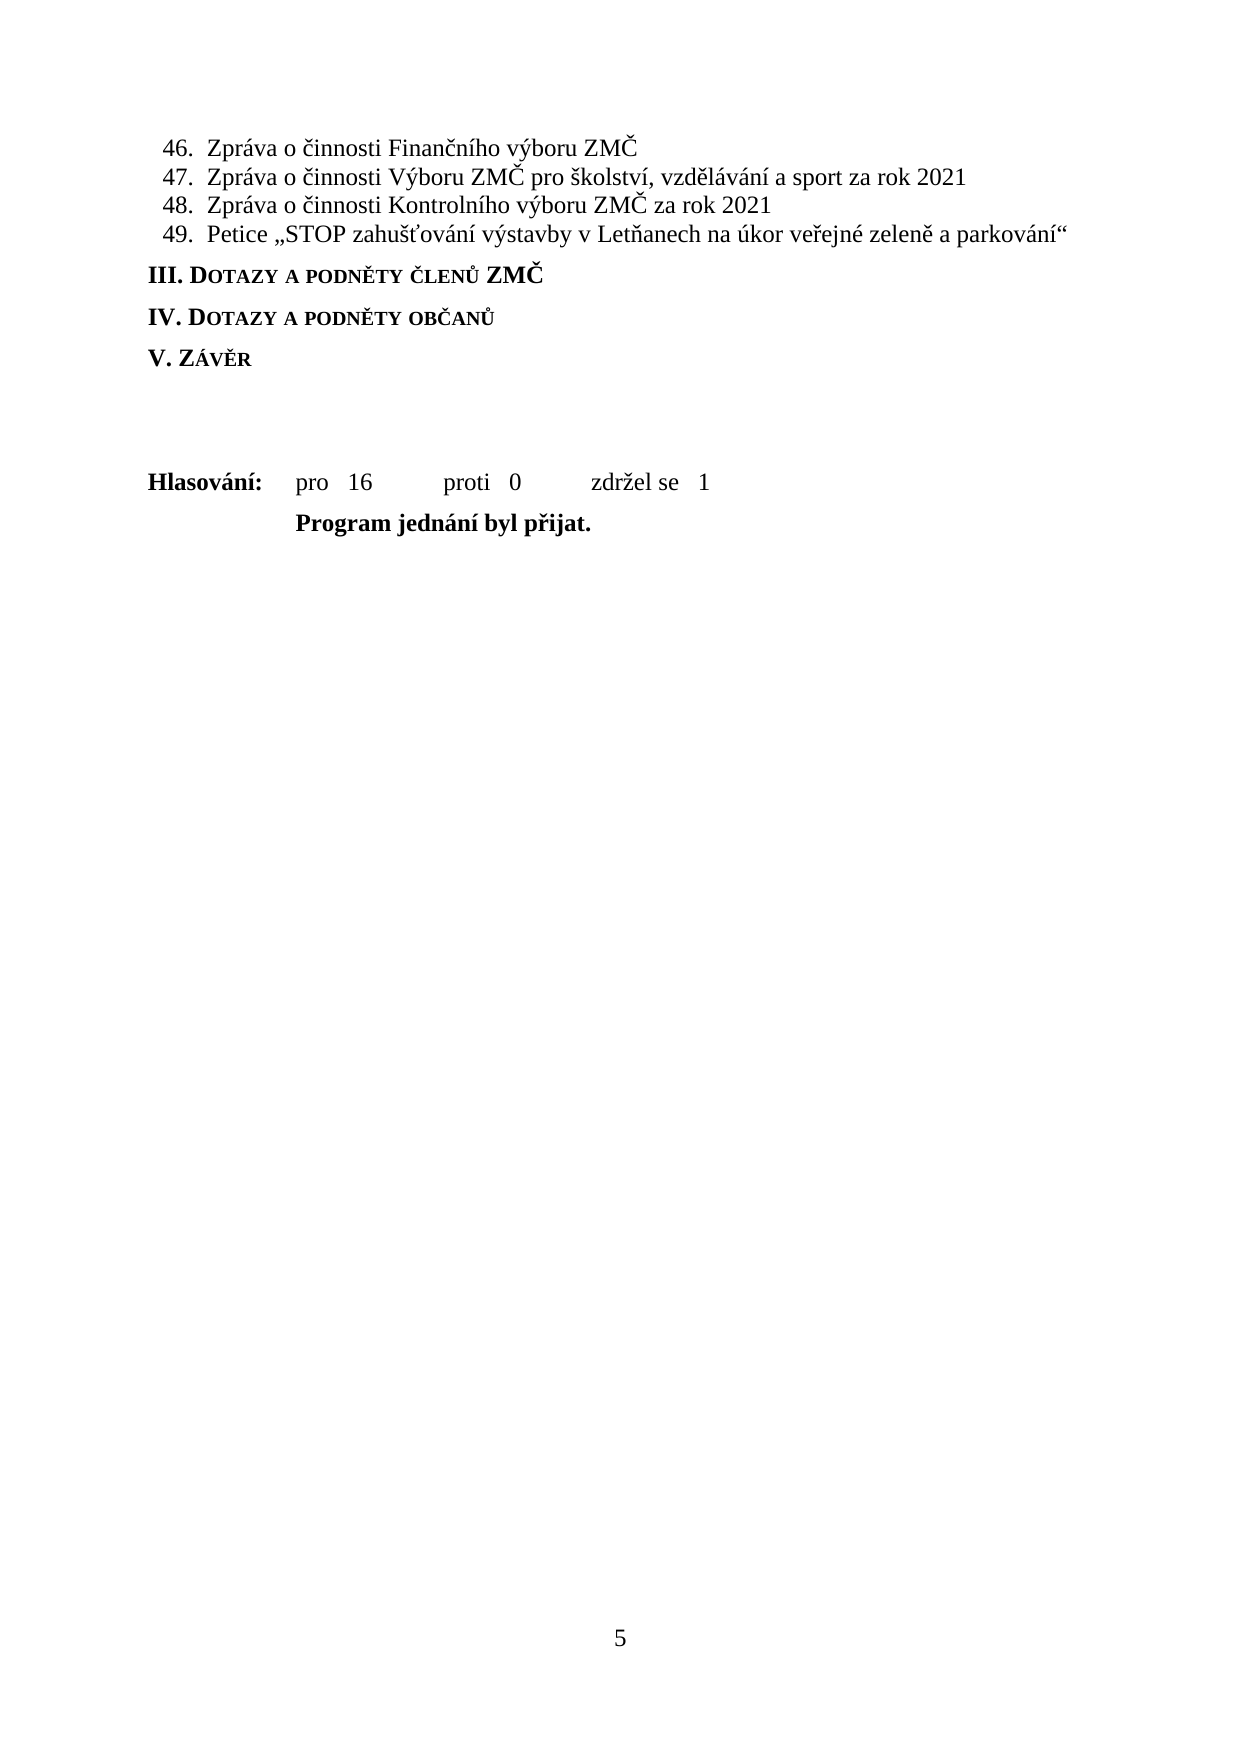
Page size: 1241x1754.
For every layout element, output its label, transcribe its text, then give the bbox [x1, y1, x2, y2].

list Zpráva o činnosti Kontrolního výboru ZMČ za rok 2021 [162, 190, 1093, 219]
text IV. Dotazy a podněty občanů [148, 302, 1093, 330]
list Petice „STOP zahušťování výstavby v Letňanech na úkor veřejné zeleně a parkování“ [162, 219, 1093, 248]
list Zpráva o činnosti Výboru ZMČ pro školství, vzdělávání a sport za rok 2021 [162, 162, 1093, 190]
subtitle Hlasování: pro 16 proti 0 zdržel se 1 [148, 467, 1093, 495]
list Zpráva o činnosti Finančního výboru ZMČ [162, 133, 1093, 162]
text Program jednání byl přijat. [148, 508, 1093, 537]
subtitle III. Dotazy a podněty členů ZMČ [148, 260, 1093, 289]
text V. Závěr [148, 343, 1093, 372]
